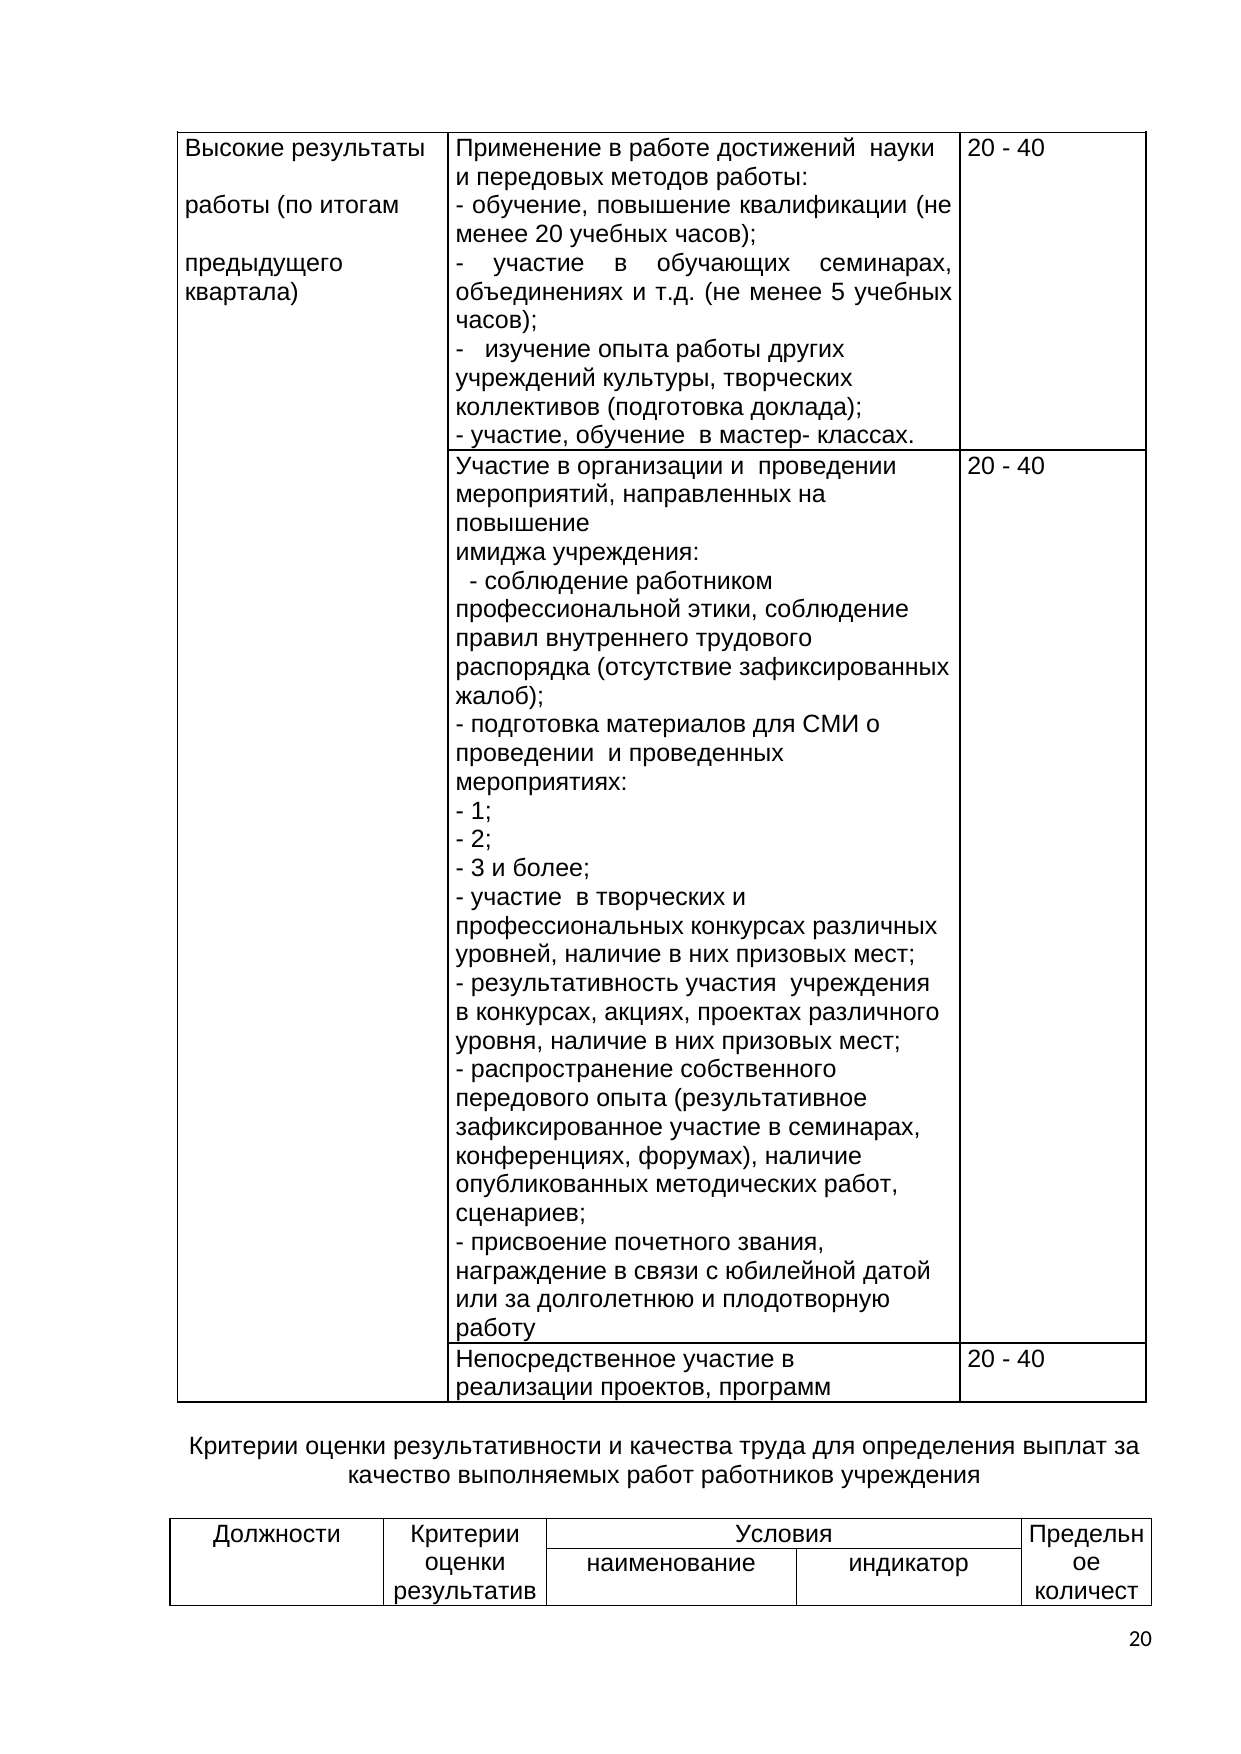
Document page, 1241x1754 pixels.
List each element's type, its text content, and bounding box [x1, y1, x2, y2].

table_cell 20 - 40 [961, 1344, 1145, 1401]
table_cell Участие в организации и проведении мероприятий, направленных на повышение имиджа учреждения: - соблюдение работником профессиональной этики, соблюдение правил внутреннего трудового распорядка (отсутствие зафиксированных жалоб); - подготовка материалов для СМИ о проведении и проведенных мероприятиях: - 1; - 2; - 3 и более; - участие в творческих и профессиональных конкурсах различных уровней, наличие в них призовых мест; - результативность участия учреждения в конкурсах, акциях, проектах различного уровня, наличие в них призовых мест; - распространение собственного передового опыта (результативное зафиксированное участие в семинарах, конференциях, форумах), наличие опубликованных методических работ, сценариев; - присвоение почетного звания, награждение в связи с юбилейной датой или за долголетнюю и плодотворную работу [449, 451, 959, 1342]
table_cell 20 - 40 [961, 133, 1145, 449]
table_cell 20 - 40 [961, 451, 1145, 1342]
table_cell наименование [547, 1549, 796, 1605]
table_header Предельное количество баллов [1022, 1519, 1151, 1605]
table_cell Высокие результаты работы (по итогам предыдущего квартала) [178, 133, 447, 1401]
table_header Должности [171, 1519, 383, 1605]
table_cell Применение в работе достижений науки и передовых методов работы: - обучение, повышение квалификации (не менее 20 учебных часов); - участие в обучающих семинарах, объединениях и т.д. (не менее 5 учебных часов); - изучение опыта работы других учреждений культуры, творческих коллективов (подготовка доклада); - участие, обучение в мастер- классах. [449, 133, 959, 449]
table_cell индикатор [797, 1549, 1021, 1605]
text Критерии оценки результативности и качества труда для определения выплат за качество выполняемых работ работников учреждения [177, 1431, 1152, 1489]
table_header Условия [547, 1519, 1021, 1547]
table_header Критерии оценки результативности и качества труда работников учреждения [384, 1519, 546, 1605]
table_cell Непосредственное участие в реализации проектов, программ [449, 1344, 959, 1401]
